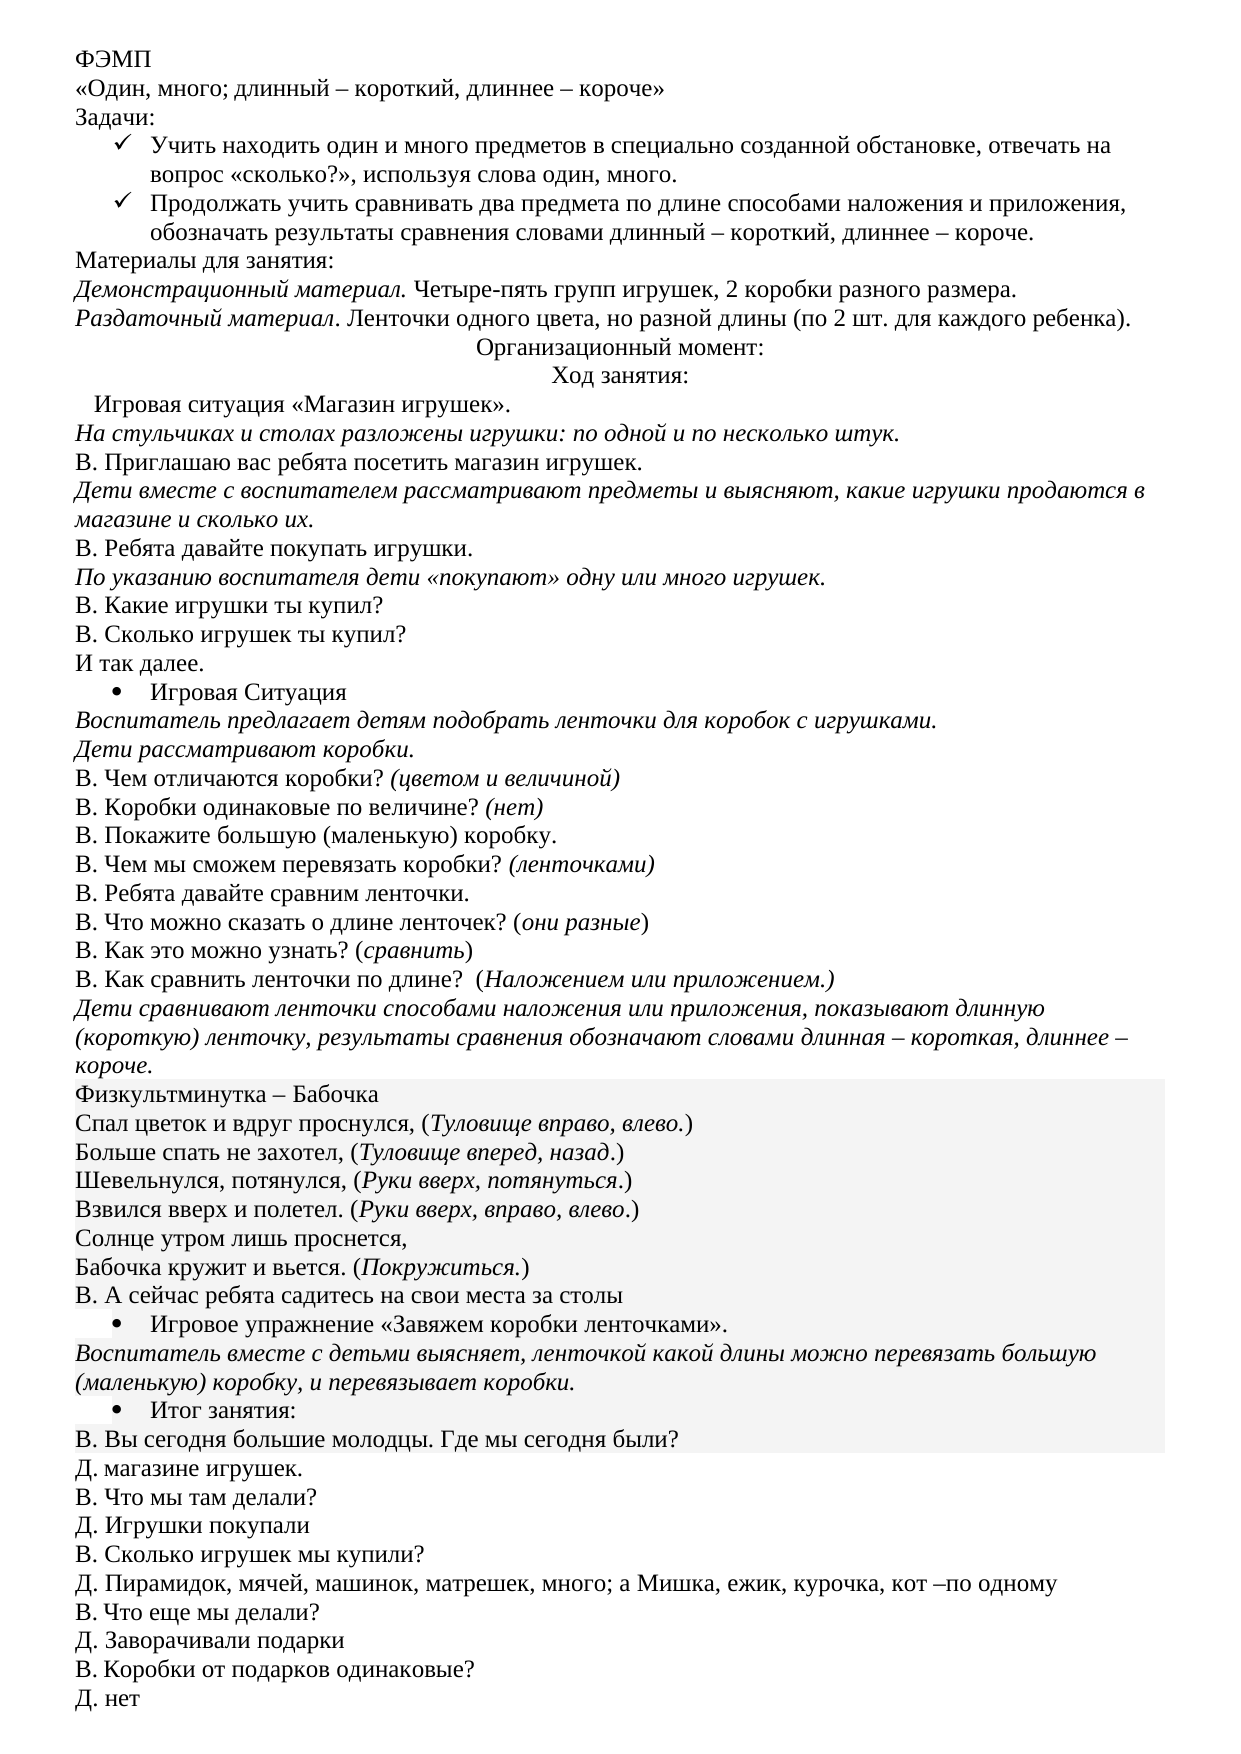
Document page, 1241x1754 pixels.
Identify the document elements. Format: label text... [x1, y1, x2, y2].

text Д. Игрушки покупали [75, 1511, 1165, 1539]
text В. Покажите большую (маленькую) коробку. [75, 821, 1165, 849]
text Задачи: [75, 102, 1165, 131]
text В. Приглашаю вас ребята посетить магазин игрушек. [75, 447, 1165, 476]
text В. А сейчас ребята садитесь на свои места за столы [75, 1281, 1165, 1309]
text В. Как это можно узнать? (сравнить) [75, 936, 1165, 964]
text В. Что мы там делали? [75, 1482, 1165, 1511]
text Воспитатель вместе с детьми выясняет, ленточкой какой длины можно перевязать большую (маленькую) коробку, и перевязывает коробки. [75, 1338, 1165, 1396]
text Дети вместе с воспитателем рассматривают предметы и выясняют, какие игрушки продаются в магазине и сколько их. [75, 476, 1165, 533]
text «Один, много; длинный – короткий, длиннее – короче» [75, 73, 1165, 102]
text В. Коробки от подарков одинаковые? [75, 1654, 1165, 1683]
text Организационный момент: [75, 332, 1165, 361]
list Продолжать учить сравнивать два предмета по длине способами наложения и приложения, обозначать результаты сравнения словами длинный – короткий, длиннее – короче. [112, 188, 1165, 246]
text Воспитатель предлагает детям подобрать ленточки для коробок с игрушками. [75, 706, 1165, 734]
list Итог занятия: [112, 1396, 1165, 1424]
text Д. Заворачивали подарки [75, 1626, 1165, 1654]
text В. Чем мы сможем перевязать коробки? (ленточками) [75, 849, 1165, 878]
text В. Сколько игрушек мы купили? [75, 1539, 1165, 1568]
text Игровая ситуация «Магазин игрушек». [75, 389, 1165, 418]
text Материалы для занятия: [75, 246, 1165, 274]
text Физкультминутка – Бабочка Спал цветок и вдруг проснулся, (Туловище вправо, влево.) Больше спать не захотел, (Туловище вперед, назад.) Шевельнулся, потянулся, (Руки вверх, потянуться.) Взвился вверх и полетел. (Руки вверх, вправо, влево.) Солнце утром лишь проснется, Бабочка кружит и вьется. (Покружиться.) [75, 1079, 1165, 1281]
text Раздаточный материал. Ленточки одного цвета, но разной длины (по 2 шт. для каждого ребенка). [75, 303, 1165, 332]
text И так далее. [75, 648, 1165, 677]
text В. Ребята давайте сравним ленточки. [75, 878, 1165, 907]
text В. Что еще мы делали? [75, 1597, 1165, 1626]
text Д. Пирамидок, мячей, машинок, матрешек, много; а Мишка, ежик, курочка, кот –по одному [75, 1568, 1165, 1597]
text В. Коробки одинаковые по величине? (нет) [75, 792, 1165, 821]
text В. Что можно сказать о длине ленточек? (они разные) [75, 907, 1165, 936]
text В. Сколько игрушек ты купил? [75, 619, 1165, 648]
text Д. нет [75, 1683, 1165, 1712]
text В. Вы сегодня большие молодцы. Где мы сегодня были? [75, 1424, 1165, 1453]
text Ход занятия: [75, 361, 1165, 389]
list Игровое упражнение «Завяжем коробки ленточками». [112, 1309, 1165, 1338]
text В. Какие игрушки ты купил? [75, 591, 1165, 619]
list Учить находить один и много предметов в специально созданной обстановке, отвечать на вопрос «сколько?», используя слова один, много. [112, 131, 1165, 188]
text Дети рассматривают коробки. [75, 734, 1165, 763]
text ФЭМП [75, 44, 1165, 73]
text В. Ребята давайте покупать игрушки. [75, 533, 1165, 562]
text Д. магазине игрушек. [75, 1453, 1165, 1482]
list Игровая Ситуация [112, 677, 1165, 706]
text В. Чем отличаются коробки? (цветом и величиной) [75, 763, 1165, 792]
text По указанию воспитателя дети «покупают» одну или много игрушек. [75, 562, 1165, 591]
text Демонстрационный материал. Четыре-пять групп игрушек, 2 коробки разного размера. [75, 274, 1165, 303]
text Дети сравнивают ленточки способами наложения или приложения, показывают длинную (короткую) ленточку, результаты сравнения обозначают словами длинная – короткая, длиннее – короче. [75, 993, 1165, 1079]
text На стульчиках и столах разложены игрушки: по одной и по несколько штук. [75, 418, 1165, 447]
text В. Как сравнить ленточки по длине? (Наложением или приложением.) [75, 964, 1165, 993]
